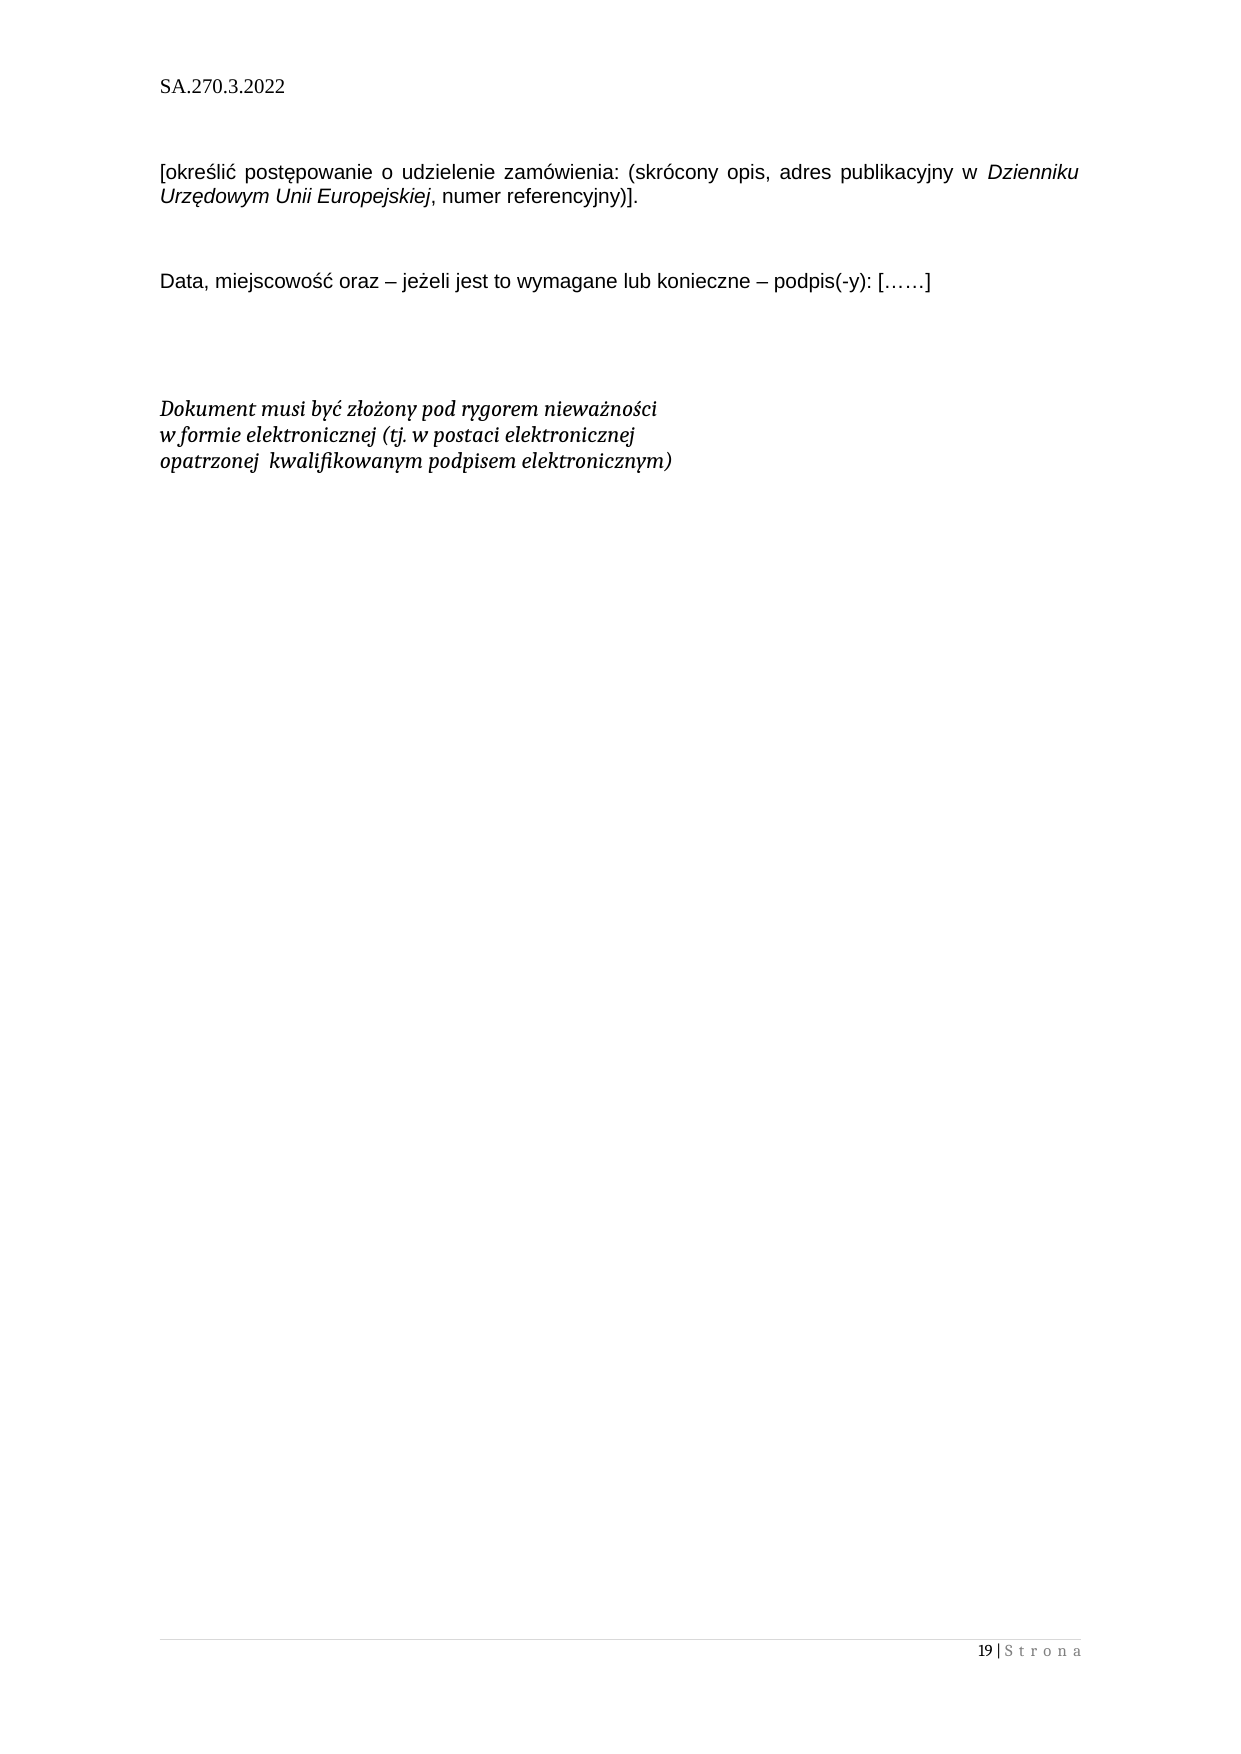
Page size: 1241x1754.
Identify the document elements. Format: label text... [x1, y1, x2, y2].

text Data, miejscowość oraz – jeżeli jest to wymagane lub konieczne – podpis(-y): [……] [159, 269, 1081, 293]
text Dokument musi być złożony pod rygorem nieważności w formie elektronicznej (tj. w postaci elektronicznej opatrzonej kwalifikowanym podpisem elektronicznym) [159, 396, 1081, 475]
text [159, 159, 1081, 207]
